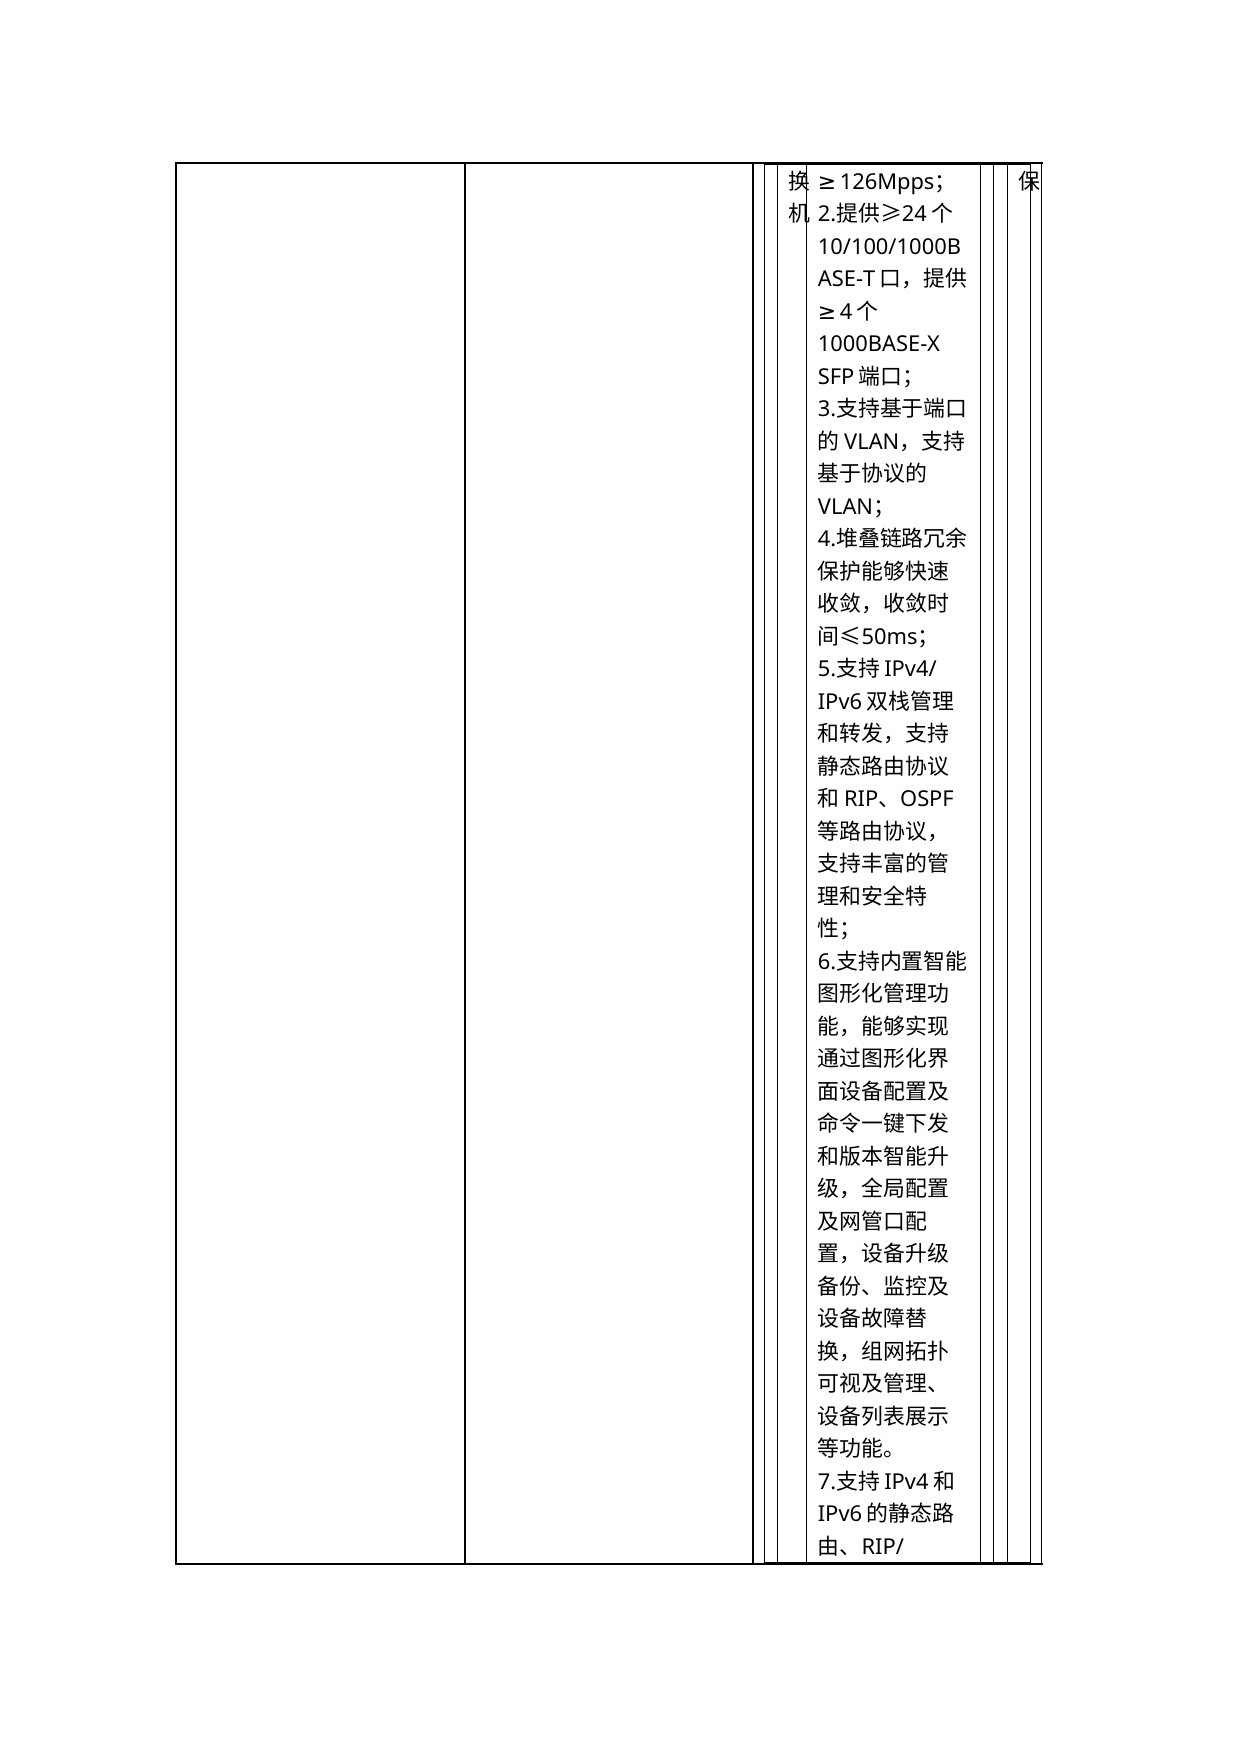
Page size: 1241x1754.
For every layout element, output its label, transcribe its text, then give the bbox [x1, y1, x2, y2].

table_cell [1008, 165, 1030, 1562]
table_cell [1031, 164, 1041, 1563]
table_cell ▲ [466, 164, 752, 1563]
table_cell 1 [177, 164, 464, 1563]
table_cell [754, 164, 764, 1563]
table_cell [994, 165, 1007, 1562]
